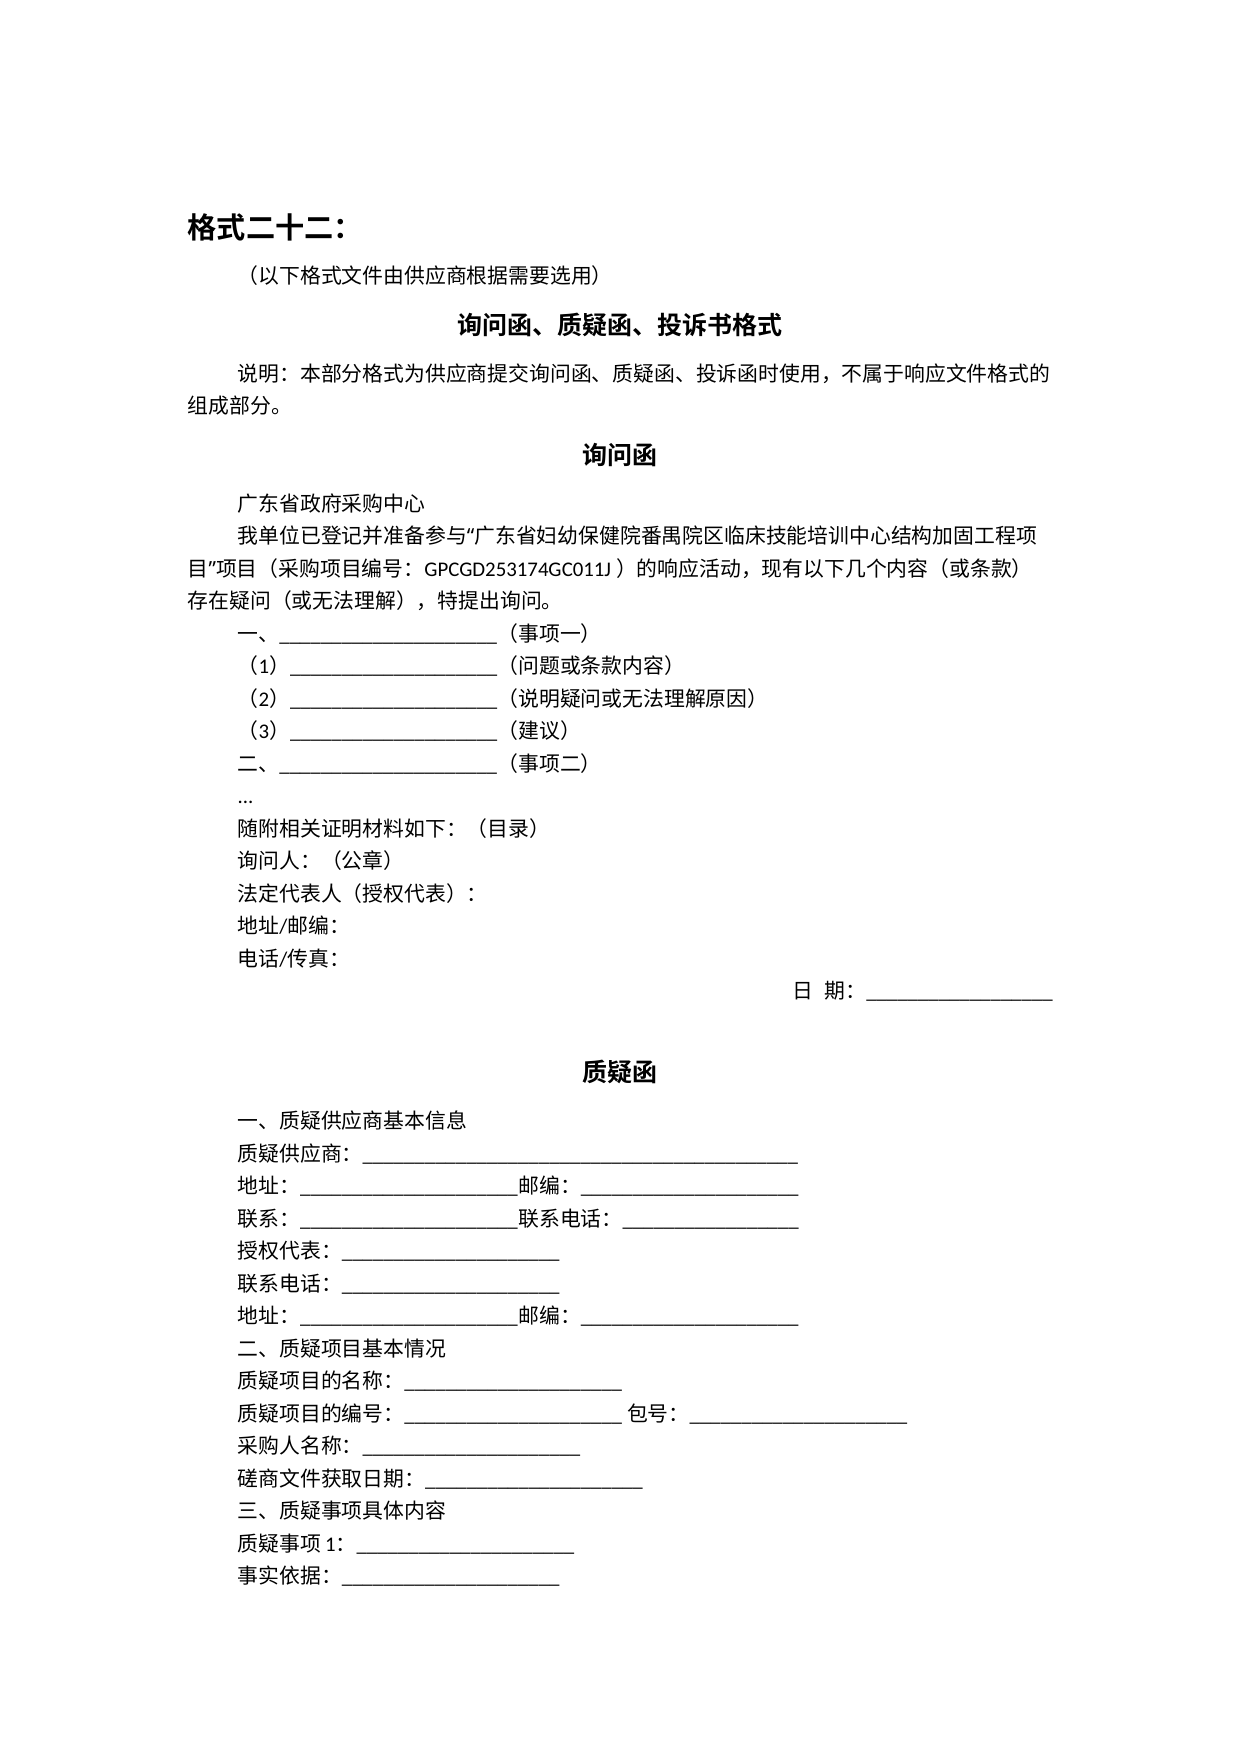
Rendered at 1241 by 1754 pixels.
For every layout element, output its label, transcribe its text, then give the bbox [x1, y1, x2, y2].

text 法定代表人（授权代表）： [187, 877, 1053, 909]
text 质疑项目的编号：_____________________ 包号：_____________________ [187, 1397, 1053, 1429]
text （3）____________________（建议） [187, 714, 1053, 747]
text 二、_____________________（事项二） [187, 747, 1053, 779]
text 说明：本部分格式为供应商提交询问函、质疑函、投诉函时使用，不属于响应文件格式的组成部分。 [187, 357, 1053, 422]
text 随附相关证明材料如下：（目录） [187, 812, 1053, 844]
text 三、质疑事项具体内容 [187, 1494, 1053, 1527]
text 授权代表：_____________________ [187, 1234, 1053, 1267]
text 质疑函 [187, 1039, 1053, 1104]
text 质疑供应商：__________________________________________ [187, 1137, 1053, 1169]
text 询问函、质疑函、投诉书格式 [187, 292, 1053, 357]
text 事实依据：_____________________ [187, 1559, 1053, 1592]
text 联系：_____________________联系电话：_________________ [187, 1202, 1053, 1234]
text 一、质疑供应商基本信息 [187, 1104, 1053, 1137]
text 询问人：（公章） [187, 844, 1053, 877]
text 二、质疑项目基本情况 [187, 1332, 1053, 1364]
text 质疑事项1：_____________________ [187, 1527, 1053, 1559]
text 地址/邮编： [187, 909, 1053, 942]
text 询问函 [187, 422, 1053, 487]
text 电话/传真： [187, 942, 1053, 974]
text 地址：_____________________邮编：_____________________ [187, 1169, 1053, 1202]
text 我单位已登记并准备参与“广东省妇幼保健院番禺院区临床技能培训中心结构加固工程项目”项目（采购项目编号：GPCGD253174GC011J ）的响应活动，现有以下几个内容（或条款）存在疑问（或无法理解），特提出询问。 [187, 519, 1053, 617]
text 格式二十二： [187, 194, 1053, 259]
text （2）____________________（说明疑问或无法理解原因） [187, 682, 1053, 714]
text 广东省政府采购中心 [187, 487, 1053, 519]
text 采购人名称：_____________________ [187, 1429, 1053, 1462]
text 质疑项目的名称：_____________________ [187, 1364, 1053, 1397]
text 一、_____________________（事项一） [187, 617, 1053, 649]
text （以下格式文件由供应商根据需要选用） [187, 259, 1053, 292]
text 磋商文件获取日期：_____________________ [187, 1462, 1053, 1494]
text ... [187, 779, 1053, 812]
text 地址：_____________________邮编：_____________________ [187, 1299, 1053, 1332]
text 日 期：__________________ [187, 974, 1053, 1007]
text 联系电话：_____________________ [187, 1267, 1053, 1299]
text （1）____________________（问题或条款内容） [187, 649, 1053, 682]
